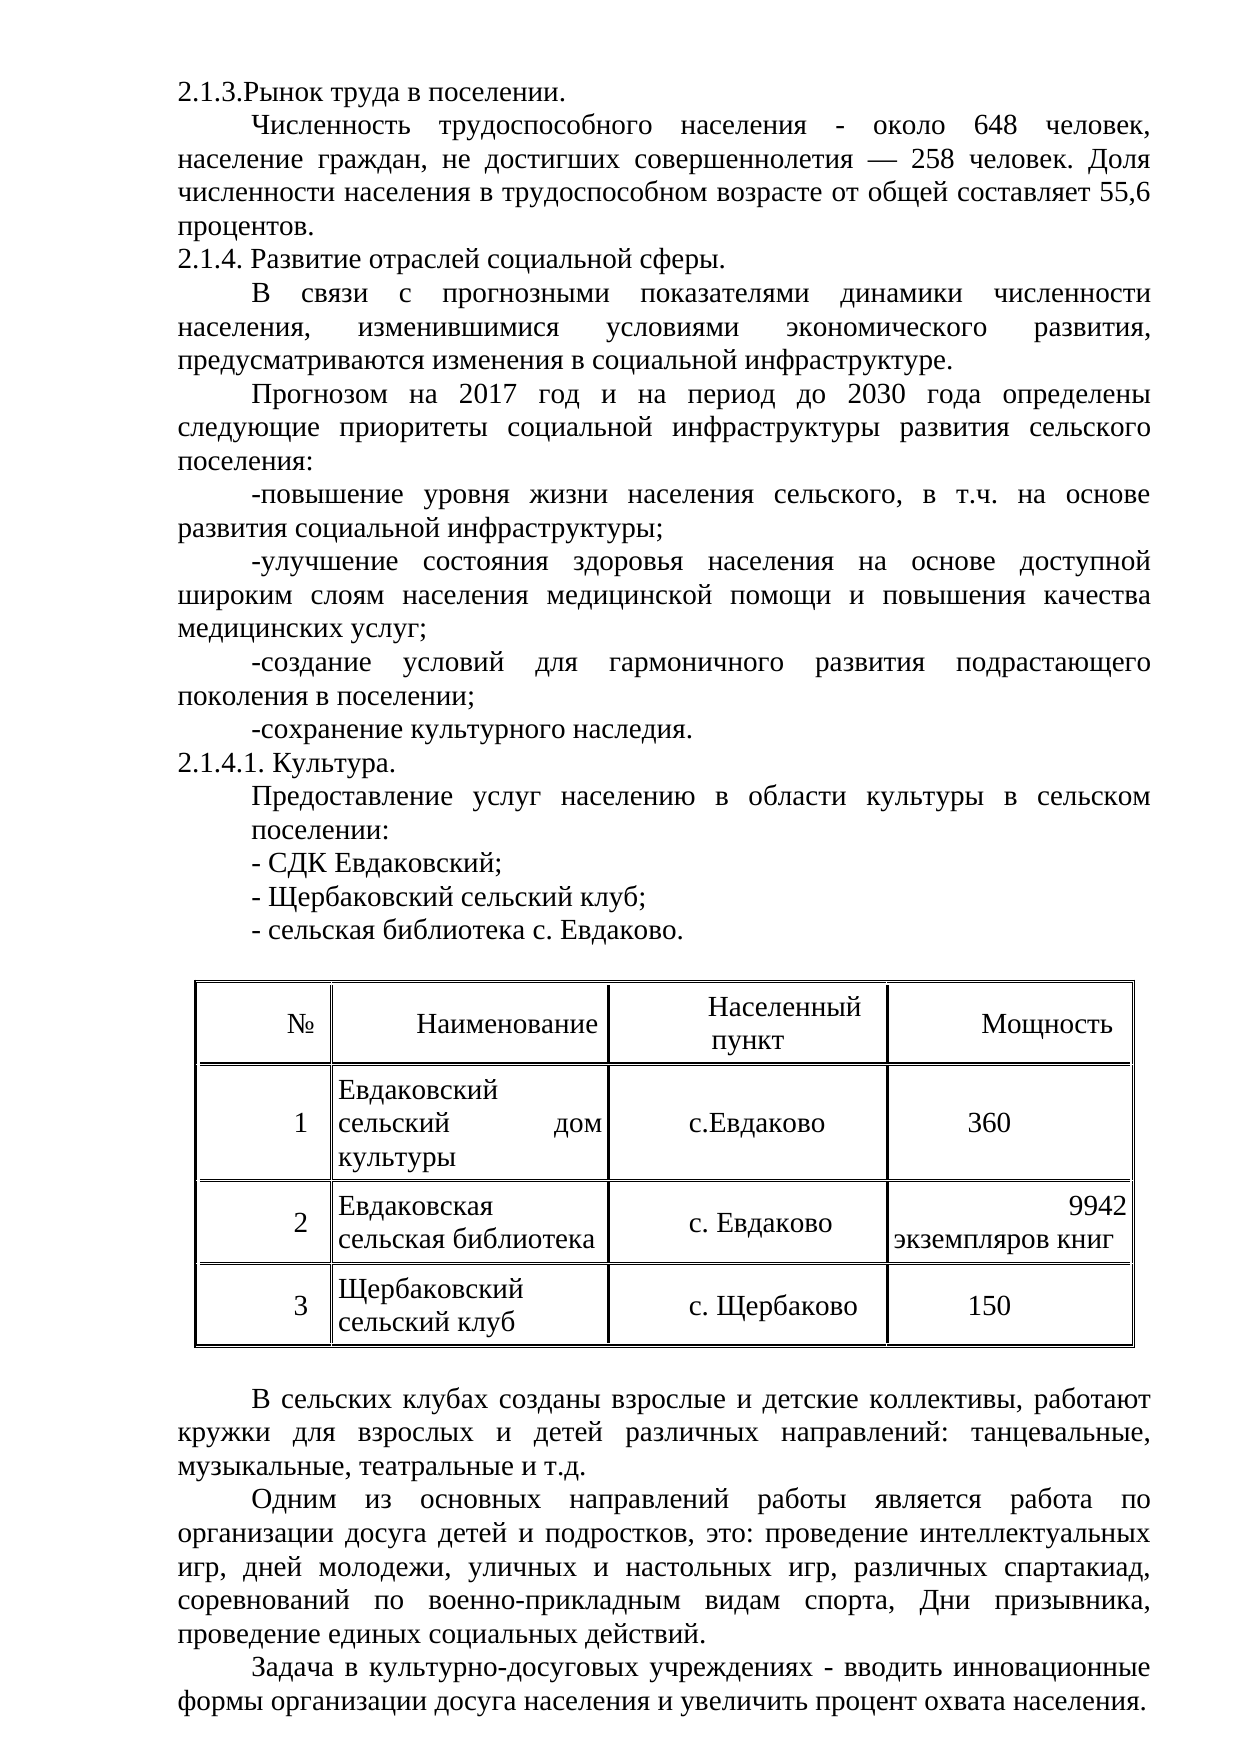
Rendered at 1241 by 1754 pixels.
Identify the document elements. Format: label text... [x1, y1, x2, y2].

text 2.1.4. Развитие отраслей социальной сферы. [177, 242, 1152, 275]
text - СДК Евдаковский; [251, 845, 1152, 879]
text В сельских клубах созданы взрослые и детские коллективы, работают кружки для взрослых и детей различных направлений: танцевальные, музыкальные, театральные и т.д. [177, 1381, 1152, 1482]
table_cell Евдаковская сельская библиотека [333, 1182, 607, 1261]
text Предоставление услуг населению в области культуры в сельском поселении: [251, 778, 1152, 845]
table_cell с.Евдаково [610, 1066, 886, 1179]
text Прогнозом на 2017 год и на период до 2030 года определены следующие приоритеты социальной инфраструктуры развития сельского поселения: [177, 376, 1152, 476]
table_cell 360 [889, 1062, 1132, 1179]
table_cell с. Евдаково [610, 1182, 886, 1261]
table_cell Щербаковский сельский клуб [332, 1265, 608, 1344]
table_header № [197, 983, 332, 1062]
text Численность трудоспособного населения - около 648 человек, население граждан, не достигших совершеннолетия — 258 человек. Доля численности населения в трудоспособном возрасте от общей составляет 55,6 процентов. [177, 107, 1152, 242]
table_cell с. Щербаково [608, 1265, 887, 1344]
table_cell 3 [197, 1261, 332, 1344]
text -улучшение состояния здоровья населения на основе доступной широким слоям населения медицинской помощи и повышения качества медицинских услуг; [177, 543, 1152, 644]
text В связи с прогнозными показателями динамики численности населения, изменившимися условиями экономического развития, предусматриваются изменения в социальной инфраструктуре. [177, 275, 1152, 376]
table_cell 1 [197, 1062, 330, 1179]
text -сохранение культурного наследия. [177, 711, 1152, 745]
table_header Населенный пункт [608, 981, 887, 1062]
table_cell 150 [887, 1261, 1132, 1344]
text Одним из основных направлений работы является работа по организации досуга детей и подростков, это: проведение интеллектуальных игр, дней молодежи, уличных и настольных игр, различных спартакиад, соревнований по военно-прикладным видам спорта, Дни призывника, проведение единых социальных действий. [177, 1482, 1152, 1649]
text 2.1.4.1. Культура. [177, 745, 1152, 778]
text - Щербаковский сельский клуб; [177, 879, 1152, 912]
table_cell 2 [196, 1179, 332, 1261]
text - сельская библиотека с. Евдаково. [177, 912, 1152, 946]
table_header Наименование [332, 983, 608, 1062]
table_header Мощность [887, 983, 1132, 1062]
table_cell Евдаковский сельский дом культуры [333, 1066, 607, 1179]
text Задача в культурно-досуговых учреждениях - вводить инновационные формы организации досуга населения и увеличить процент охвата населения. [177, 1649, 1152, 1716]
table_cell 9942 экземпляров книг [887, 1179, 1133, 1261]
text 2.1.3.Рынок труда в поселении. [177, 74, 1152, 107]
text -создание условий для гармоничного развития подрастающего поколения в поселении; [177, 644, 1152, 711]
text -повышение уровня жизни населения сельского, в т.ч. на основе развития социальной инфраструктуры; [177, 476, 1152, 543]
